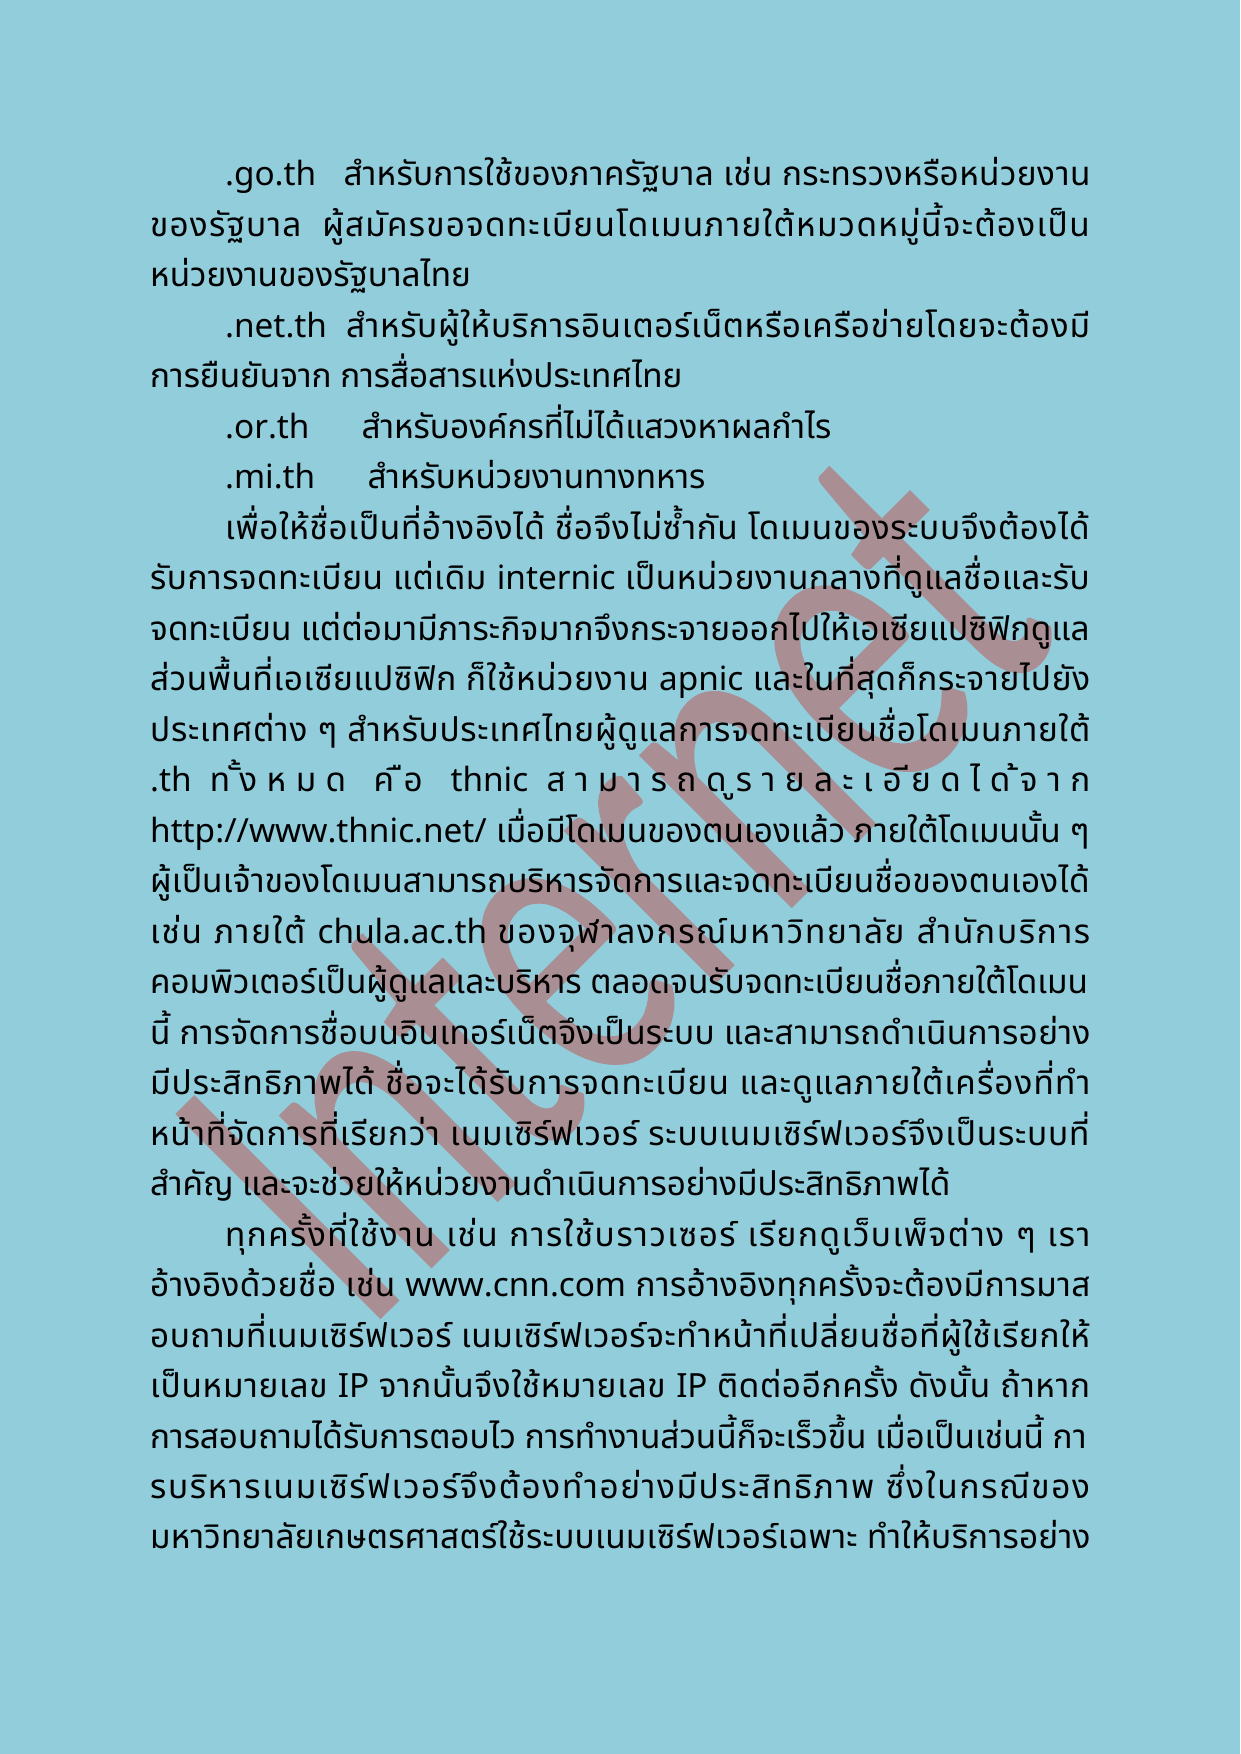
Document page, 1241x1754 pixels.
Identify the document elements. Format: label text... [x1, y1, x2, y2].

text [150, 1211, 1090, 1564]
text .or.th สำหรับองค์กรที่ไม่ได้แสวงหาผลกำไร [150, 402, 1090, 453]
text เพื่อให้ชื่อเป็นที่อ้างอิงได้ ชื่อจึงไม่ซ้ำกัน โดเมนของระบบจึงต้องได้รับการจดทะเบียน แต่เดิม internic เป็นหน่วยงานกลางที่ดูแลชื่อและรับจดทะเบียน แต่ต่อมามีภาระกิจมากจึงกระจายออกไปให้เอเซียแปซิฟิกดูแลส่วนพื้นที่เอเซียแปซิฟิก ก็ใช้หน่วยงาน apnic และในที่สุดก็กระจายไปยังประเทศต่าง ๆ สำหรับประเทศไทยผู้ดูแลการจดทะเบียนชื่อโดเมนภายใต้ .th ทั้งหมด คือ thnic สามารถดูรายละเอียดได้จาก http://www.thnic.net/ เมื่อมีโดเมนของตนเองแล้ว ภายใต้โดเมนนั้น ๆ ผู้เป็นเจ้าของโดเมนสามารถบริหารจัดการและจดทะเบียนชื่อของตนเองได้ เช่น ภายใต้ chula.ac.th ของจุฬาลงกรณ์มหาวิทยาลัย สำนักบริการคอมพิวเตอร์เป็นผู้ดูแลและบริหาร ตลอดจนรับจดทะเบียนชื่อภายใต้โดเมนนี้ การจัดการชื่อบนอินเทอร์เน็ตจึงเป็นระบบ และสามารถดำเนินการอย่างมีประสิทธิภาพได้ ชื่อจะได้รับการจดทะเบียน และดูแลภายใต้เครื่องที่ทำหน้าที่จัดการที่เรียกว่า เนมเซิร์ฟเวอร์ ระบบเนมเซิร์ฟเวอร์จึงเป็นระบบที่สำคัญ และจะช่วยให้หน่วยงานดำเนินการอย่างมีประสิทธิภาพได้ [150, 504, 1090, 1211]
text .mi.th สำหรับหน่วยงานทางทหาร [150, 453, 1090, 504]
text .go.th สำหรับการใช้ของภาครัฐบาล เช่น กระทรวงหรือหน่วยงานของรัฐบาล ผู้สมัครขอจดทะเบียนโดเมนภายใต้หมวดหมู่นี้จะต้องเป็นหน่วยงานของรัฐบาลไทย [150, 150, 1090, 301]
text .net.th สำหรับผู้ให้บริการอินเตอร์เน็ตหรือเครือข่ายโดยจะต้องมีการยืนยันจาก การสื่อสารแห่งประเทศไทย [150, 301, 1090, 402]
